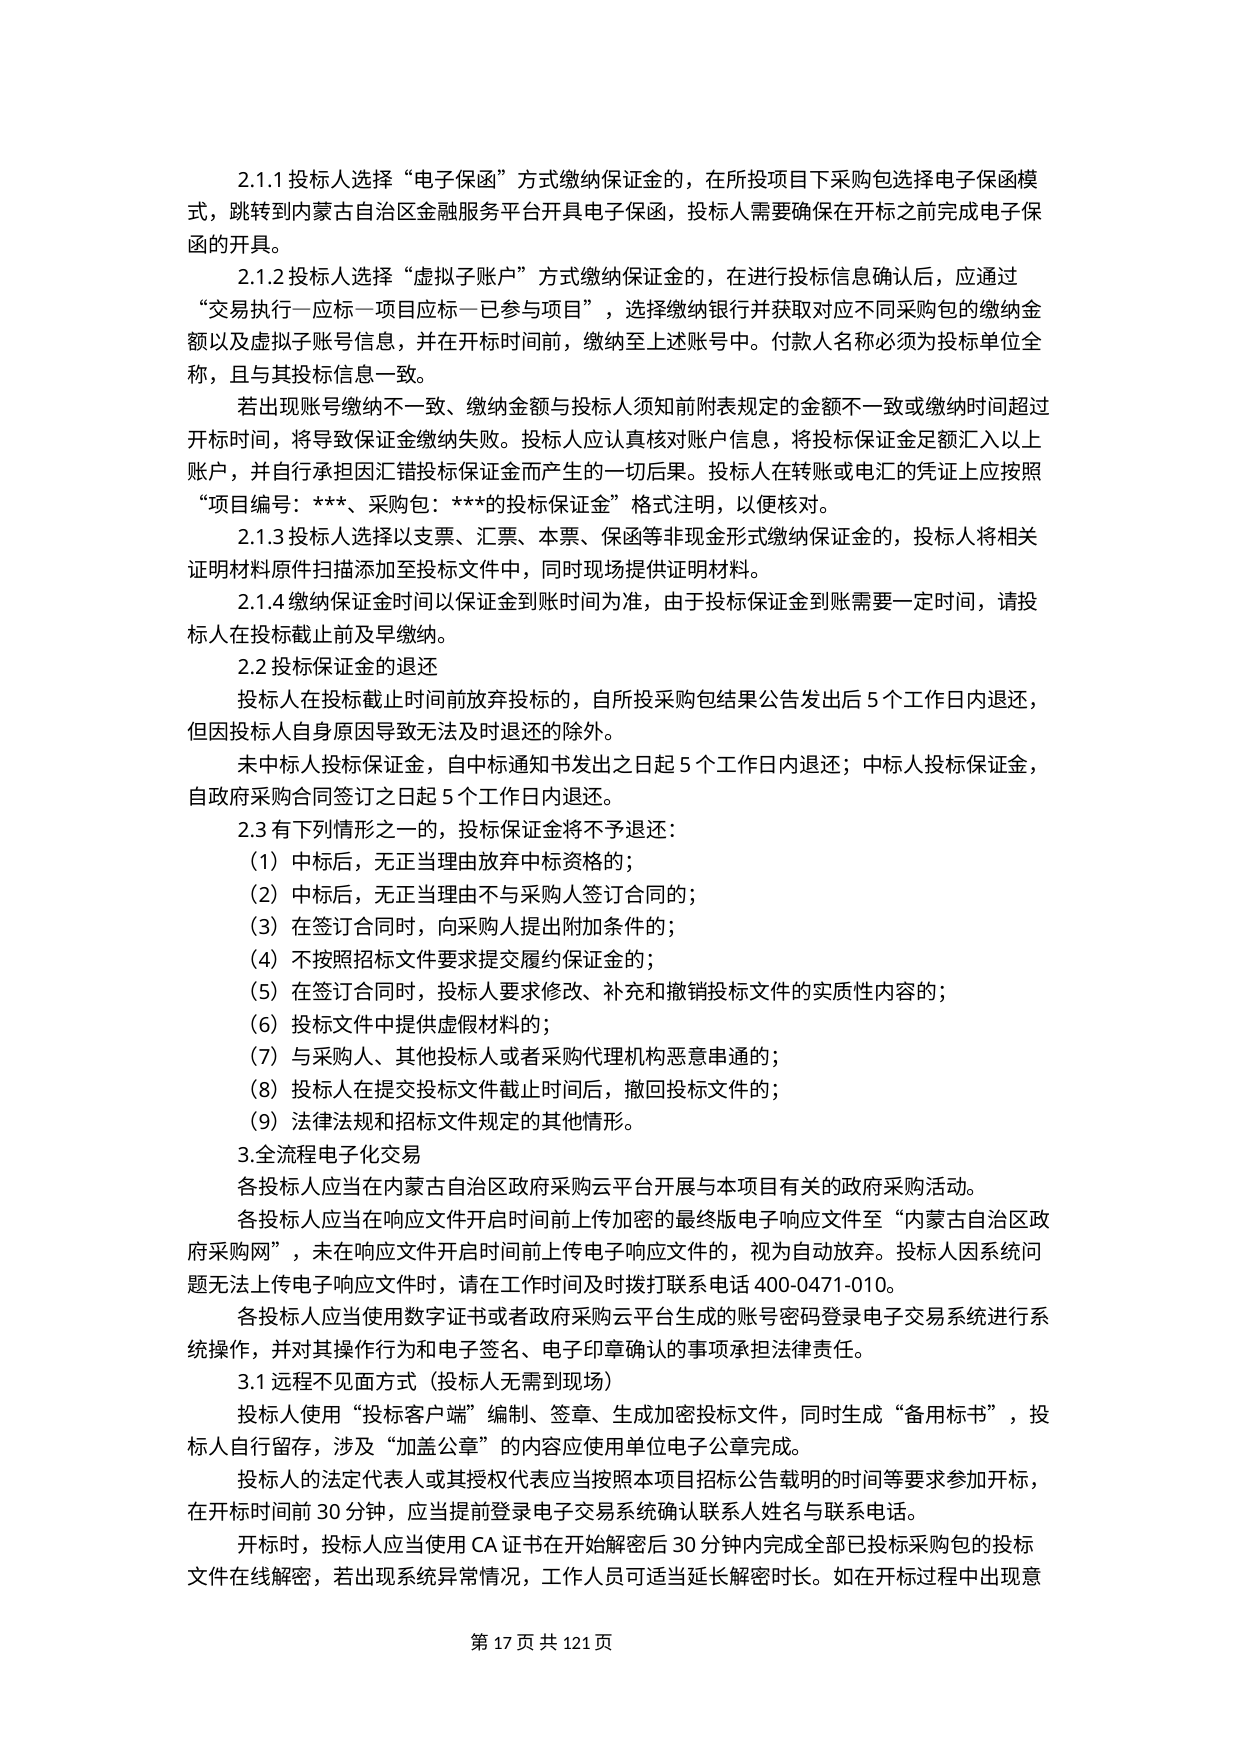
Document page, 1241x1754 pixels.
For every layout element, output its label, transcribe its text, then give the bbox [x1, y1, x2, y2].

text （2）中标后，无正当理由不与采购人签订合同的； [187, 877, 1053, 909]
text （3）在签订合同时，向采购人提出附加条件的； [187, 909, 1053, 942]
text 2.3有下列情形之一的，投标保证金将不予退还： [187, 812, 1053, 844]
text 3.1远程不见面方式（投标人无需到现场） [187, 1364, 1053, 1397]
text 2.1.4缴纳保证金时间以保证金到账时间为准，由于投标保证金到账需要一定时间，请投标人在投标截止前及早缴纳。 [187, 584, 1053, 649]
text 未中标人投标保证金，自中标通知书发出之日起5个工作日内退还；中标人投标保证金，自政府采购合同签订之日起5个工作日内退还。 [187, 747, 1053, 812]
text （6）投标文件中提供虚假材料的； [187, 1007, 1053, 1039]
text （8）投标人在提交投标文件截止时间后，撤回投标文件的； [187, 1072, 1053, 1104]
text （9）法律法规和招标文件规定的其他情形。 [187, 1104, 1053, 1137]
text （1）中标后，无正当理由放弃中标资格的； [187, 844, 1053, 877]
text 投标人在投标截止时间前放弃投标的，自所投采购包结果公告发出后5个工作日内退还，但因投标人自身原因导致无法及时退还的除外。 [187, 682, 1053, 747]
text 投标人使用“投标客户端”编制、签章、生成加密投标文件，同时生成“备用标书”，投标人自行留存，涉及“加盖公章”的内容应使用单位电子公章完成。 [187, 1397, 1053, 1462]
text 2.2投标保证金的退还 [187, 649, 1053, 682]
text 各投标人应当在内蒙古自治区政府采购云平台开展与本项目有关的政府采购活动。 [187, 1169, 1053, 1202]
text （4）不按照招标文件要求提交履约保证金的； [187, 942, 1053, 974]
text 若出现账号缴纳不一致、缴纳金额与投标人须知前附表规定的金额不一致或缴纳时间超过开标时间，将导致保证金缴纳失败。投标人应认真核对账户信息，将投标保证金足额汇入以上账户，并自行承担因汇错投标保证金而产生的一切后果。投标人在转账或电汇的凭证上应按照“项目编号：***、采购包：***的投标保证金”格式注明，以便核对。 [187, 389, 1053, 519]
text （7）与采购人、其他投标人或者采购代理机构恶意串通的； [187, 1039, 1053, 1072]
text 2.1.2投标人选择“虚拟子账户”方式缴纳保证金的，在进行投标信息确认后，应通过“交易执行—应标—项目应标—已参与项目”，选择缴纳银行并获取对应不同采购包的缴纳金额以及虚拟子账号信息，并在开标时间前，缴纳至上述账号中。付款人名称必须为投标单位全称，且与其投标信息一致。 [187, 259, 1053, 389]
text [187, 1527, 1053, 1592]
text 3.全流程电子化交易 [187, 1137, 1053, 1169]
text 各投标人应当在响应文件开启时间前上传加密的最终版电子响应文件至“内蒙古自治区政府采购网”，未在响应文件开启时间前上传电子响应文件的，视为自动放弃。投标人因系统问题无法上传电子响应文件时，请在工作时间及时拨打联系电话400-0471-010。 [187, 1202, 1053, 1299]
text 2.1.3投标人选择以支票、汇票、本票、保函等非现金形式缴纳保证金的，投标人将相关证明材料原件扫描添加至投标文件中，同时现场提供证明材料。 [187, 519, 1053, 584]
text （5）在签订合同时，投标人要求修改、补充和撤销投标文件的实质性内容的； [187, 974, 1053, 1007]
text 2.1.1投标人选择“电子保函”方式缴纳保证金的，在所投项目下采购包选择电子保函模式，跳转到内蒙古自治区金融服务平台开具电子保函，投标人需要确保在开标之前完成电子保函的开具。 [187, 162, 1053, 259]
text 各投标人应当使用数字证书或者政府采购云平台生成的账号密码登录电子交易系统进行系统操作，并对其操作行为和电子签名、电子印章确认的事项承担法律责任。 [187, 1299, 1053, 1364]
text 投标人的法定代表人或其授权代表应当按照本项目招标公告载明的时间等要求参加开标，在开标时间前30分钟，应当提前登录电子交易系统确认联系人姓名与联系电话。 [187, 1462, 1053, 1527]
